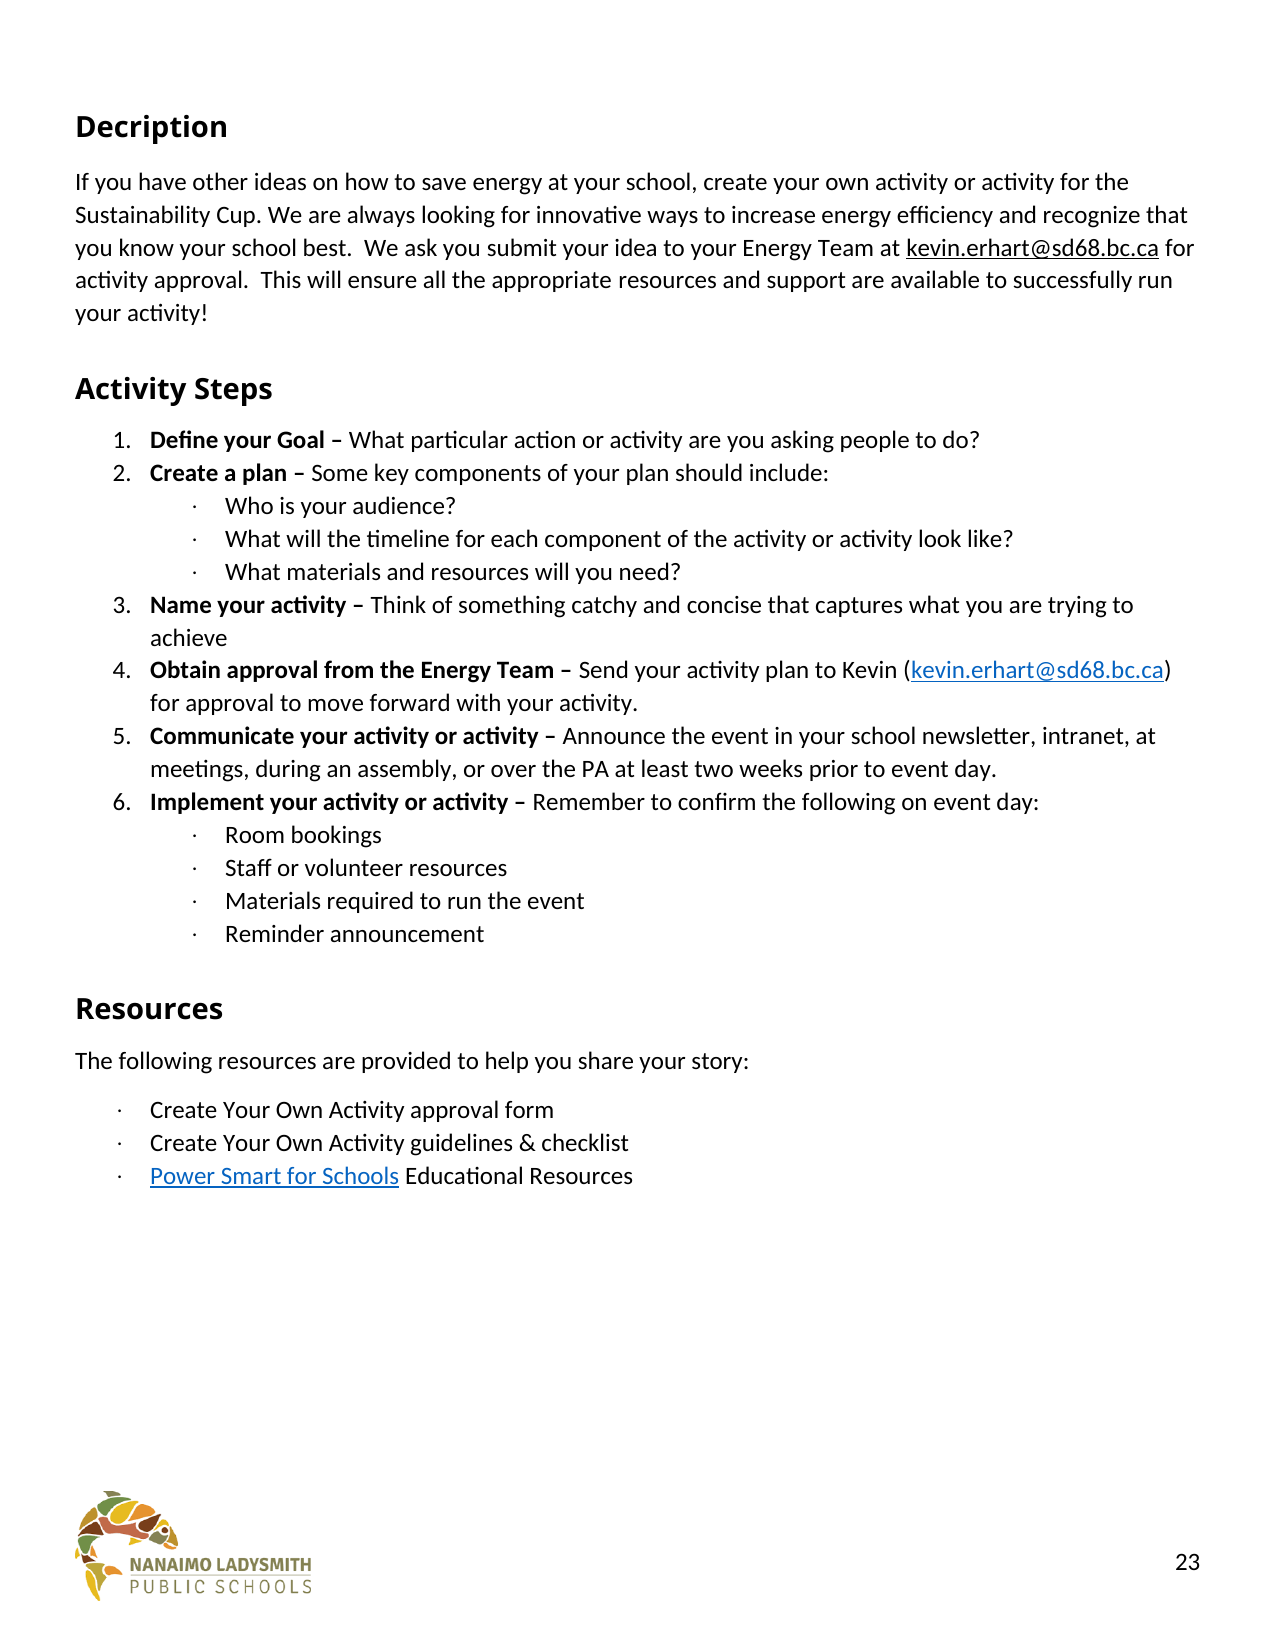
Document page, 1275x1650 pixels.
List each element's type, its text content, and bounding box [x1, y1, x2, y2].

list Reminder announcement [187, 918, 1200, 948]
list Create Your Own Activity guidelines & checklist [112, 1127, 1200, 1158]
text The following resources are provided to help you share your story: [75, 1045, 1200, 1075]
list Implement your activity or activity – Remember to confirm the following on event day: [112, 786, 1200, 817]
subtitle Activity Steps [75, 368, 1200, 408]
list Define your Goal – What particular action or activity are you asking people to do? [112, 424, 1200, 455]
picture [75, 1491, 311, 1601]
list Power Smart for Schools Educational Resources [112, 1160, 1200, 1191]
list What materials and resources will you need? [187, 556, 1200, 586]
list Materials required to run the event [187, 885, 1200, 916]
list Obtain approval from the Energy Team – Send your activity plan to Kevin (kevin.erhart@sd68.bc.ca) for approval to move forward with your activity. [112, 655, 1200, 718]
list Who is your audience? [187, 490, 1200, 521]
list Name your activity – Think of something catchy and concise that captures what you are trying to achieve [112, 589, 1200, 652]
subtitle Resources [75, 988, 1200, 1028]
text Decription [75, 106, 1200, 146]
text If you have other ideas on how to save energy at your school, create your own activity or activity for the Sustainability Cup. We are always looking for innovative ways to increase energy efficiency and recognize that you know your school best. We ask you submit your idea to your Energy Team at kevin.erhart@sd68.bc.ca for activity approval. This will ensure all the appropriate resources and support are available to successfully run your activity! [75, 166, 1200, 328]
list Create Your Own Activity approval form [112, 1094, 1200, 1125]
list Communicate your activity or activity – Announce the event in your school newsletter, intranet, at meetings, during an assembly, or over the PA at least two weeks prior to event day. [112, 721, 1200, 784]
list Create a plan – Some key components of your plan should include: [112, 457, 1200, 488]
list Staff or volunteer resources [187, 852, 1200, 883]
list Room bookings [187, 819, 1200, 850]
list What will the timeline for each component of the activity or activity look like? [187, 523, 1200, 553]
